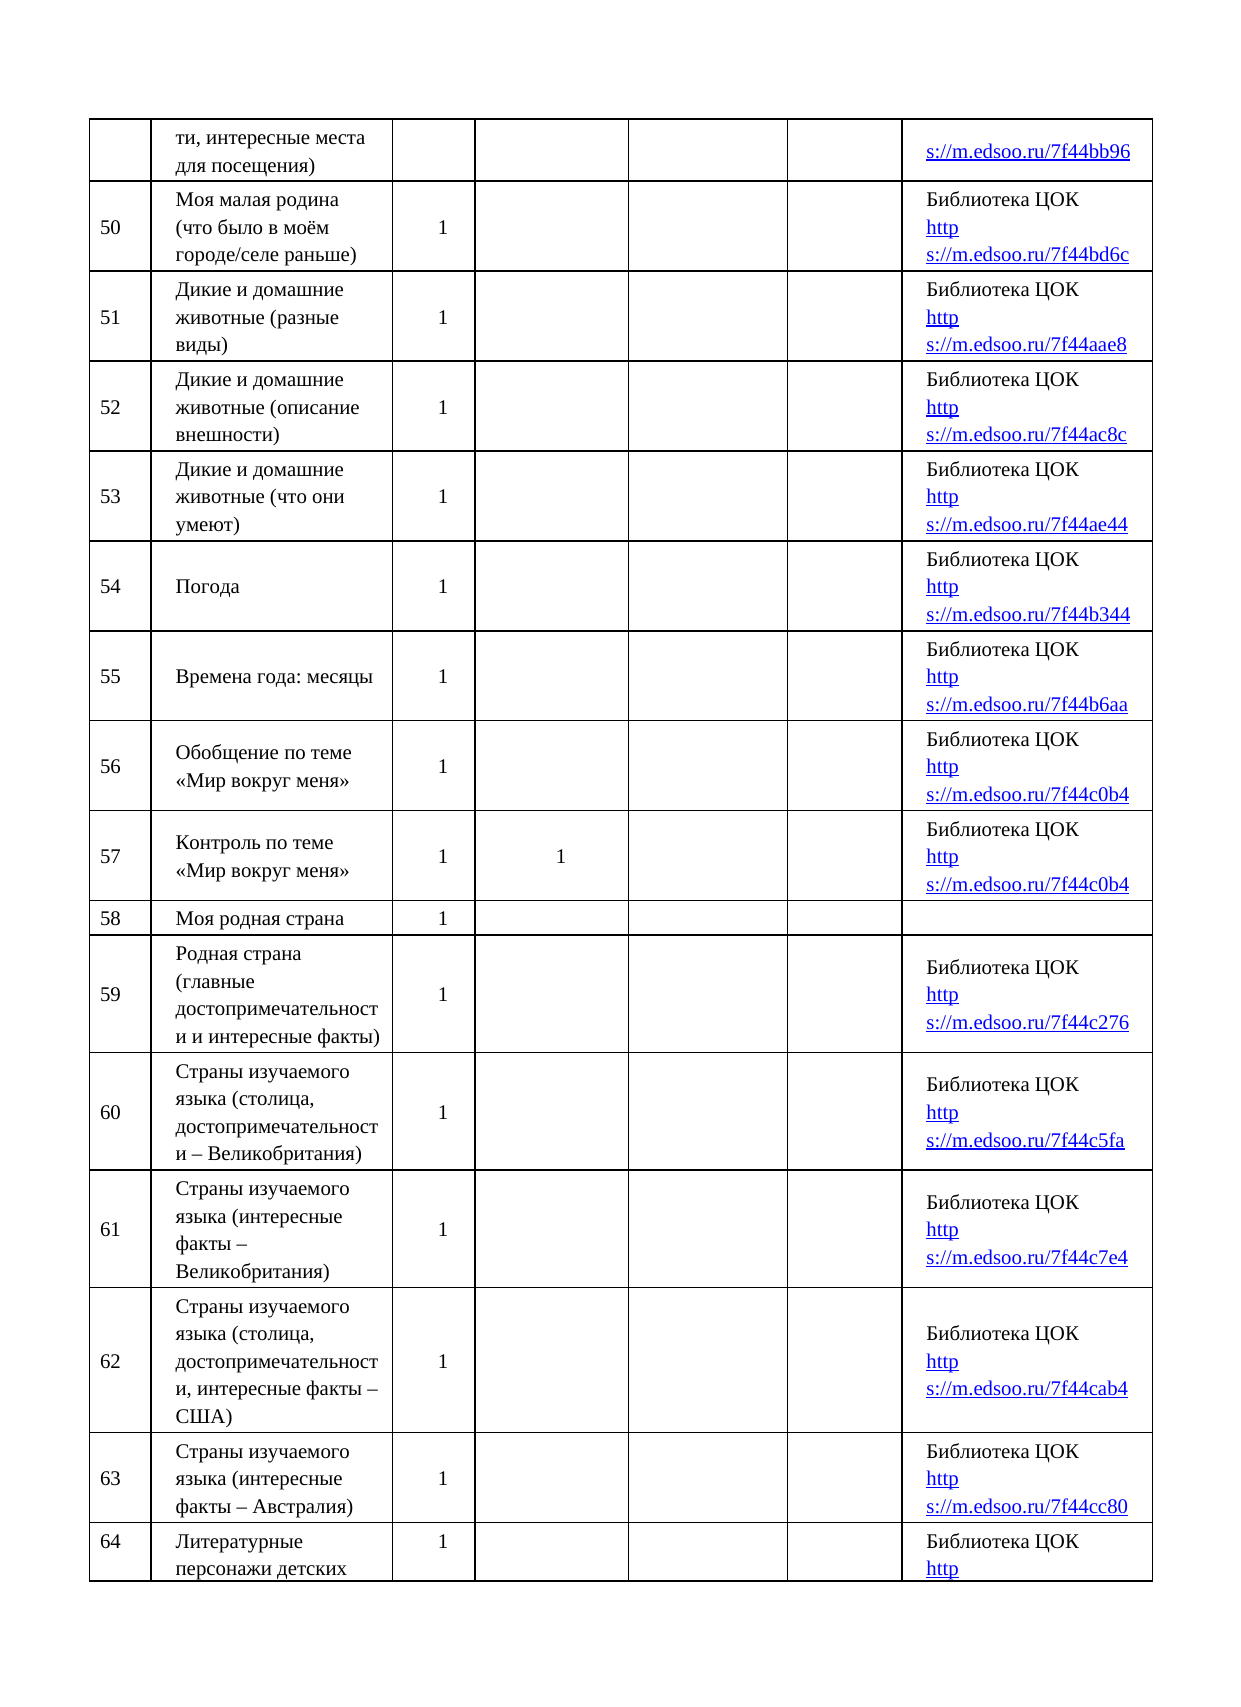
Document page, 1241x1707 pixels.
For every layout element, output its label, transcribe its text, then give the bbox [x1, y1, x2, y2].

table_cell [788, 182, 901, 270]
table_cell 1 [393, 811, 474, 899]
table_cell 61 [90, 1171, 150, 1287]
table_cell Страны изучаемого языка (интересные факты – Австралия) [152, 1433, 392, 1522]
table_cell [629, 452, 787, 540]
table_cell [476, 936, 628, 1052]
table_cell [476, 632, 628, 720]
table_cell Библиотека ЦОК https://m.edsoo.ru/7f44c0b4 [903, 811, 1152, 899]
table_cell 51 [90, 272, 150, 360]
table_cell 1 [393, 1523, 474, 1580]
table_cell 64 [90, 1523, 150, 1580]
table_cell 59 [90, 936, 150, 1052]
table_cell 1 [393, 362, 474, 450]
table_cell 1 [393, 182, 474, 270]
table_cell [476, 1288, 628, 1432]
table_cell 1 [393, 1053, 474, 1169]
table_cell 58 [90, 901, 150, 934]
table_cell Библиотека ЦОК https://m.edsoo.ru/7f44ac8c [903, 362, 1152, 450]
table_cell Библиотека ЦОК https://m.edsoo.ru/7f44ae44 [903, 452, 1152, 540]
table_cell [476, 901, 628, 934]
table_cell Погода [152, 542, 392, 630]
table_cell Библиотека ЦОК https://m.edsoo.ru/7f44cc80 [903, 1433, 1152, 1522]
table_cell 1 [393, 542, 474, 630]
table_cell [476, 721, 628, 810]
table_cell Библиотека ЦОК https://m.edsoo.ru/7f44bd6c [903, 182, 1152, 270]
table_cell [476, 542, 628, 630]
table_cell 60 [90, 1053, 150, 1169]
table_cell Библиотека ЦОК https://m.edsoo.ru/7f44b6aa [903, 632, 1152, 720]
table_cell Библиотека ЦОК https://m.edsoo.ru/7f44b344 [903, 542, 1152, 630]
table_cell [788, 1053, 901, 1169]
table_cell 1 [393, 1288, 474, 1432]
table_cell [788, 811, 901, 899]
table_cell [788, 1171, 901, 1287]
table_cell Библиотека ЦОК https://m.edsoo.ru/7f44c0b4 [903, 721, 1152, 810]
table_cell Контроль по теме «Мир вокруг меня» [152, 811, 392, 899]
table_cell [476, 452, 628, 540]
table_cell Дикие и домашние животные (описание внешности) [152, 362, 392, 450]
table_cell Библиотека ЦОК https://m.edsoo.ru/7f44aae8 [903, 272, 1152, 360]
table_cell [788, 721, 901, 810]
table_cell [629, 1433, 787, 1522]
table_cell Обобщение по теме «Мир вокруг меня» [152, 721, 392, 810]
table_cell Библиотека ЦОК https://m.edsoo.ru/7f44c7e4 [903, 1171, 1152, 1287]
table_cell [629, 182, 787, 270]
table_cell [629, 901, 787, 934]
table_cell Времена года: месяцы [152, 632, 392, 720]
table_cell [788, 272, 901, 360]
table_cell 1 [393, 1171, 474, 1287]
table_cell Дикие и домашние животные (что они умеют) [152, 452, 392, 540]
table_cell 1 [393, 721, 474, 810]
table_cell [788, 362, 901, 450]
table_cell [788, 901, 901, 934]
table_cell Библиотека ЦОК https://m.edsoo.ru/7f44c5fa [903, 1053, 1152, 1169]
table_cell 56 [90, 721, 150, 810]
table_cell 50 [90, 182, 150, 270]
table_cell Страны изучаемого языка (интересные факты – Великобритания) [152, 1171, 392, 1287]
table_cell Моя родная страна [152, 901, 392, 934]
table_cell [476, 1523, 628, 1580]
table_cell [629, 1288, 787, 1432]
table_cell [476, 1053, 628, 1169]
table_cell Библиотека ЦОК https://m.edsoo.ru/7f44cab4 [903, 1288, 1152, 1432]
table_cell [788, 936, 901, 1052]
table_cell 62 [90, 1288, 150, 1432]
table_cell 49 [90, 120, 150, 180]
table_cell 1 [393, 1433, 474, 1522]
table_cell [476, 1433, 628, 1522]
table_cell Страны изучаемого языка (столица, достопримечательности – Великобритания) [152, 1053, 392, 1169]
table_cell [629, 936, 787, 1052]
table_cell [629, 272, 787, 360]
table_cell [152, 120, 392, 180]
table_cell [629, 542, 787, 630]
table_cell Страны изучаемого языка (столица, достопримечательности, интересные факты – США) [152, 1288, 392, 1432]
table_cell [476, 120, 628, 180]
table_cell [476, 1171, 628, 1287]
table_cell [788, 452, 901, 540]
table_cell [788, 1433, 901, 1522]
table_cell [629, 721, 787, 810]
table_cell 1 [393, 901, 474, 934]
table_cell [788, 1288, 901, 1432]
table_cell [788, 1523, 901, 1580]
table_cell Родная страна (главные достопримечательности и интересные факты) [152, 936, 392, 1052]
table_cell [629, 632, 787, 720]
table_cell 1 [393, 632, 474, 720]
table_cell [476, 362, 628, 450]
table_cell [629, 1523, 787, 1580]
table_cell [629, 811, 787, 899]
table_cell [629, 120, 787, 180]
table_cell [152, 1523, 392, 1580]
table_cell [903, 901, 1152, 934]
table_cell 52 [90, 362, 150, 450]
table_cell 1 [393, 452, 474, 540]
table_cell 63 [90, 1433, 150, 1522]
table_cell [788, 632, 901, 720]
table_cell 1 [393, 272, 474, 360]
table_cell 1 [476, 811, 628, 899]
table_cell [903, 1523, 1152, 1580]
table_cell 1 [393, 936, 474, 1052]
table_cell [788, 542, 901, 630]
table_cell 57 [90, 811, 150, 899]
table_cell Моя малая родина (что было в моём городе/селе раньше) [152, 182, 392, 270]
table_cell 53 [90, 452, 150, 540]
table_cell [903, 120, 1152, 180]
table_cell [629, 1053, 787, 1169]
table_cell [629, 362, 787, 450]
table_cell [476, 182, 628, 270]
table_cell 54 [90, 542, 150, 630]
table_cell Библиотека ЦОК https://m.edsoo.ru/7f44c276 [903, 936, 1152, 1052]
table_cell [788, 120, 901, 180]
table_cell 55 [90, 632, 150, 720]
table_cell 1 [393, 120, 474, 180]
table_cell Дикие и домашние животные (разные виды) [152, 272, 392, 360]
table_cell [476, 272, 628, 360]
table_cell [629, 1171, 787, 1287]
